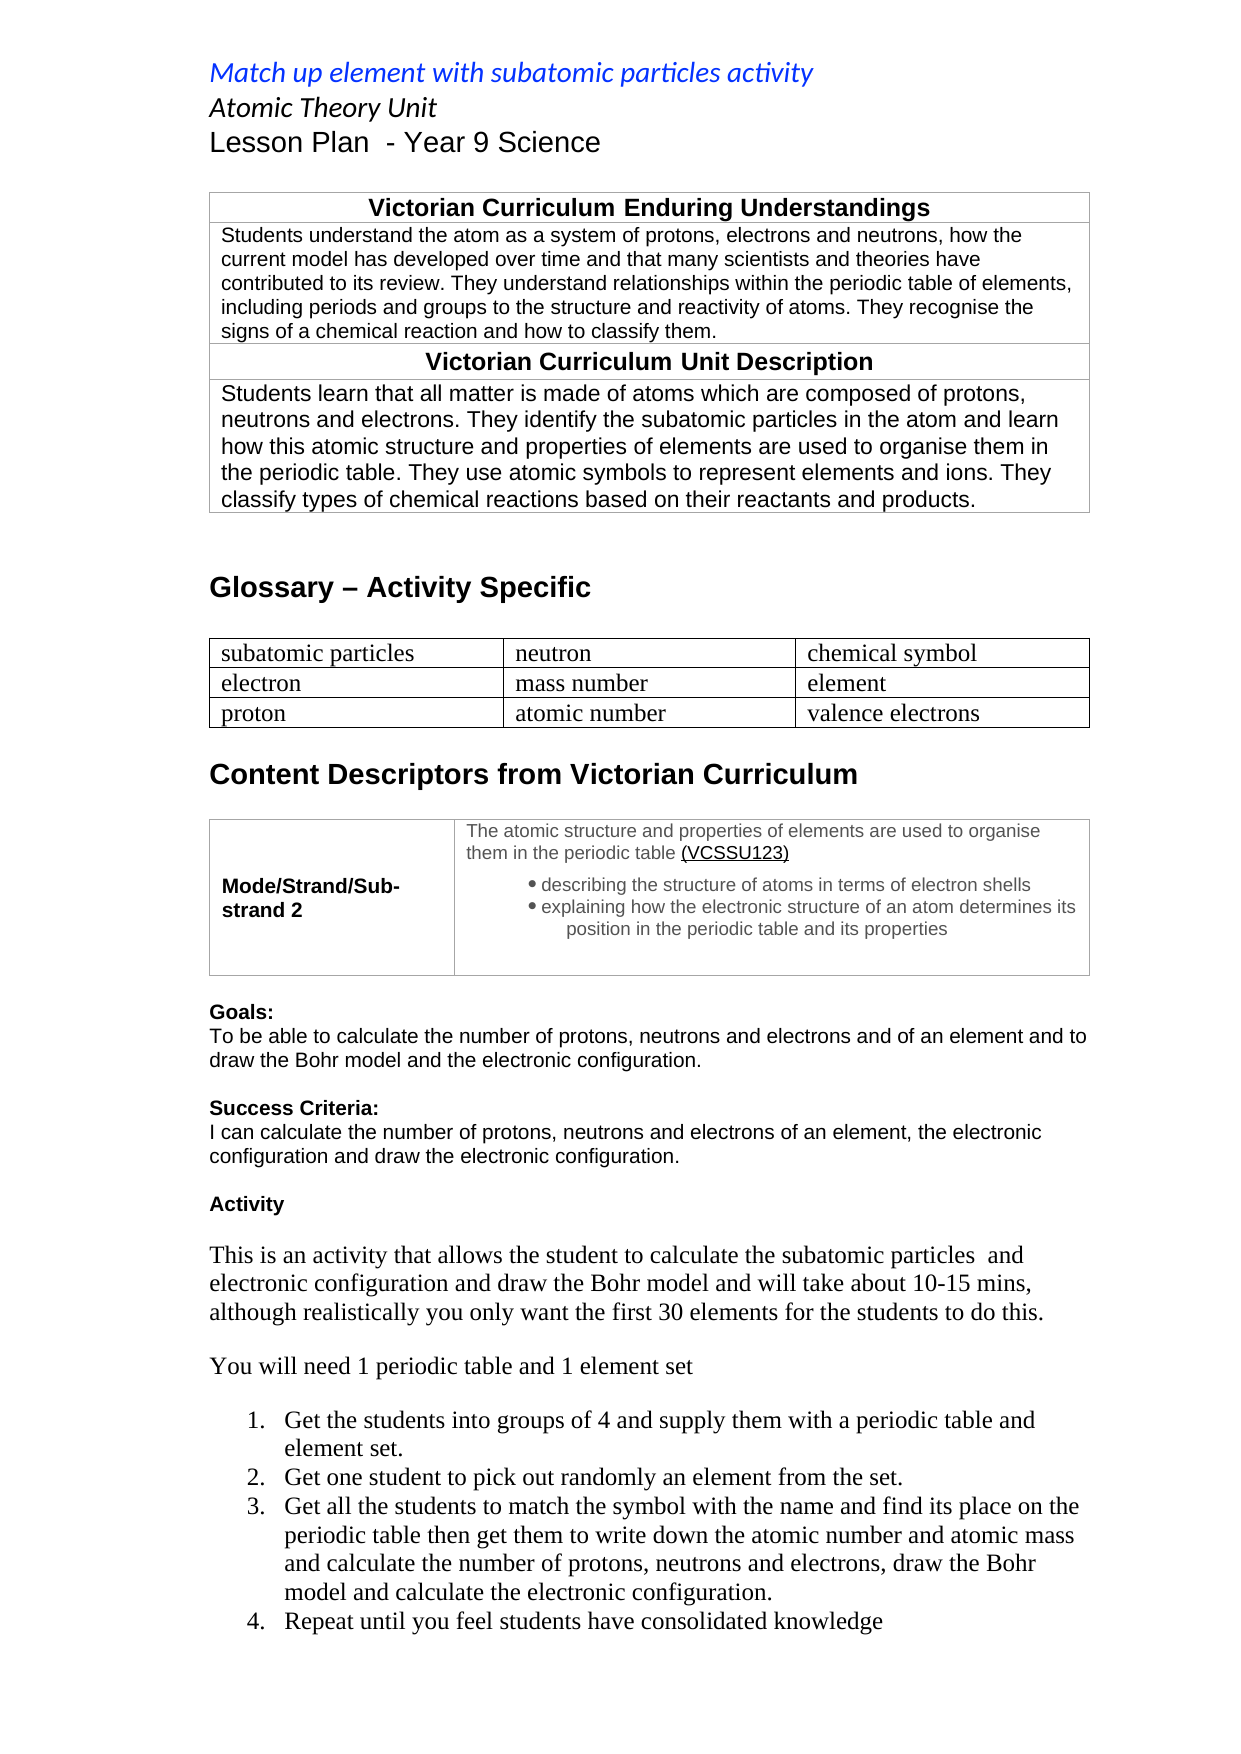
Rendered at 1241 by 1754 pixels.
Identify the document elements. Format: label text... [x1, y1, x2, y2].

table_header Mode/Strand/Sub-strand 2 [210, 820, 454, 975]
text I can calculate the number of protons, neutrons and electrons of an element, the electronic configuration and draw the electronic configuration. [209, 1120, 1090, 1168]
text Glossary – Activity Specific [209, 570, 1090, 604]
text Activity [209, 1192, 1090, 1216]
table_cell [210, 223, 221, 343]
table_cell proton [210, 698, 503, 727]
table_header chemical symbol [796, 639, 1089, 667]
text To be able to calculate the number of protons, neutrons and electrons and of an element and to draw the Bohr model and the electronic configuration. [209, 1024, 1090, 1072]
table_cell Victorian Curriculum Unit Description [210, 344, 1089, 379]
text This is an activity that allows the student to calculate the subatomic particles and electronic configuration and draw the Bohr model and will take about 10-15 mins, although realistically you only want the first 30 elements for the students to do this. [209, 1240, 1090, 1326]
text Content Descriptors from Victorian Curriculum [209, 757, 1090, 790]
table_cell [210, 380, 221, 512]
list Repeat until you feel students have consolidated knowledge [247, 1606, 1090, 1635]
table_cell mass number [504, 668, 795, 697]
table_cell atomic number [504, 698, 795, 727]
text You will need 1 periodic table and 1 element set [209, 1351, 1090, 1380]
table_cell electron [210, 668, 503, 697]
list Get one student to pick out randomly an element from the set. [247, 1462, 1090, 1491]
text Goals: [209, 1000, 1090, 1024]
table_cell Students understand the atom as a system of protons, electrons and neutrons, how the current model has developed over time and that many scientists and theories have contributed to its review. They understand relationships within the periodic table of elements, including periods and groups to the structure and reactivity of atoms. They recognise the signs of a chemical reaction and how to classify them. [717, 223, 1089, 343]
table_header Victorian Curriculum Enduring Understandings [210, 193, 1089, 222]
text Success Criteria: [209, 1096, 1090, 1120]
text Match up element with subatomic particles activity [209, 54, 1090, 89]
table_cell element [796, 668, 1089, 697]
table_header neutron [504, 639, 795, 667]
table_header The atomic structure and properties of elements are used to organise them in the periodic table (VCSSU123) describing the structure of atoms in terms of electron shells explaining how the electronic structure of an atom determines its position in the periodic table and its properties [455, 820, 1089, 975]
list Get the students into groups of 4 and supply them with a periodic table and element set. [247, 1405, 1090, 1462]
list Get all the students to match the symbol with the name and find its place on the periodic table then get them to write down the atomic number and atomic mass and calculate the number of protons, neutrons and electrons, draw the Bohr model and calculate the electronic configuration. [247, 1491, 1090, 1606]
table_header subatomic particles [210, 639, 503, 667]
text Atomic Theory Unit [209, 89, 1090, 125]
text Lesson Plan - Year 9 Science [209, 125, 1090, 158]
table_cell valence electrons [796, 698, 1089, 727]
